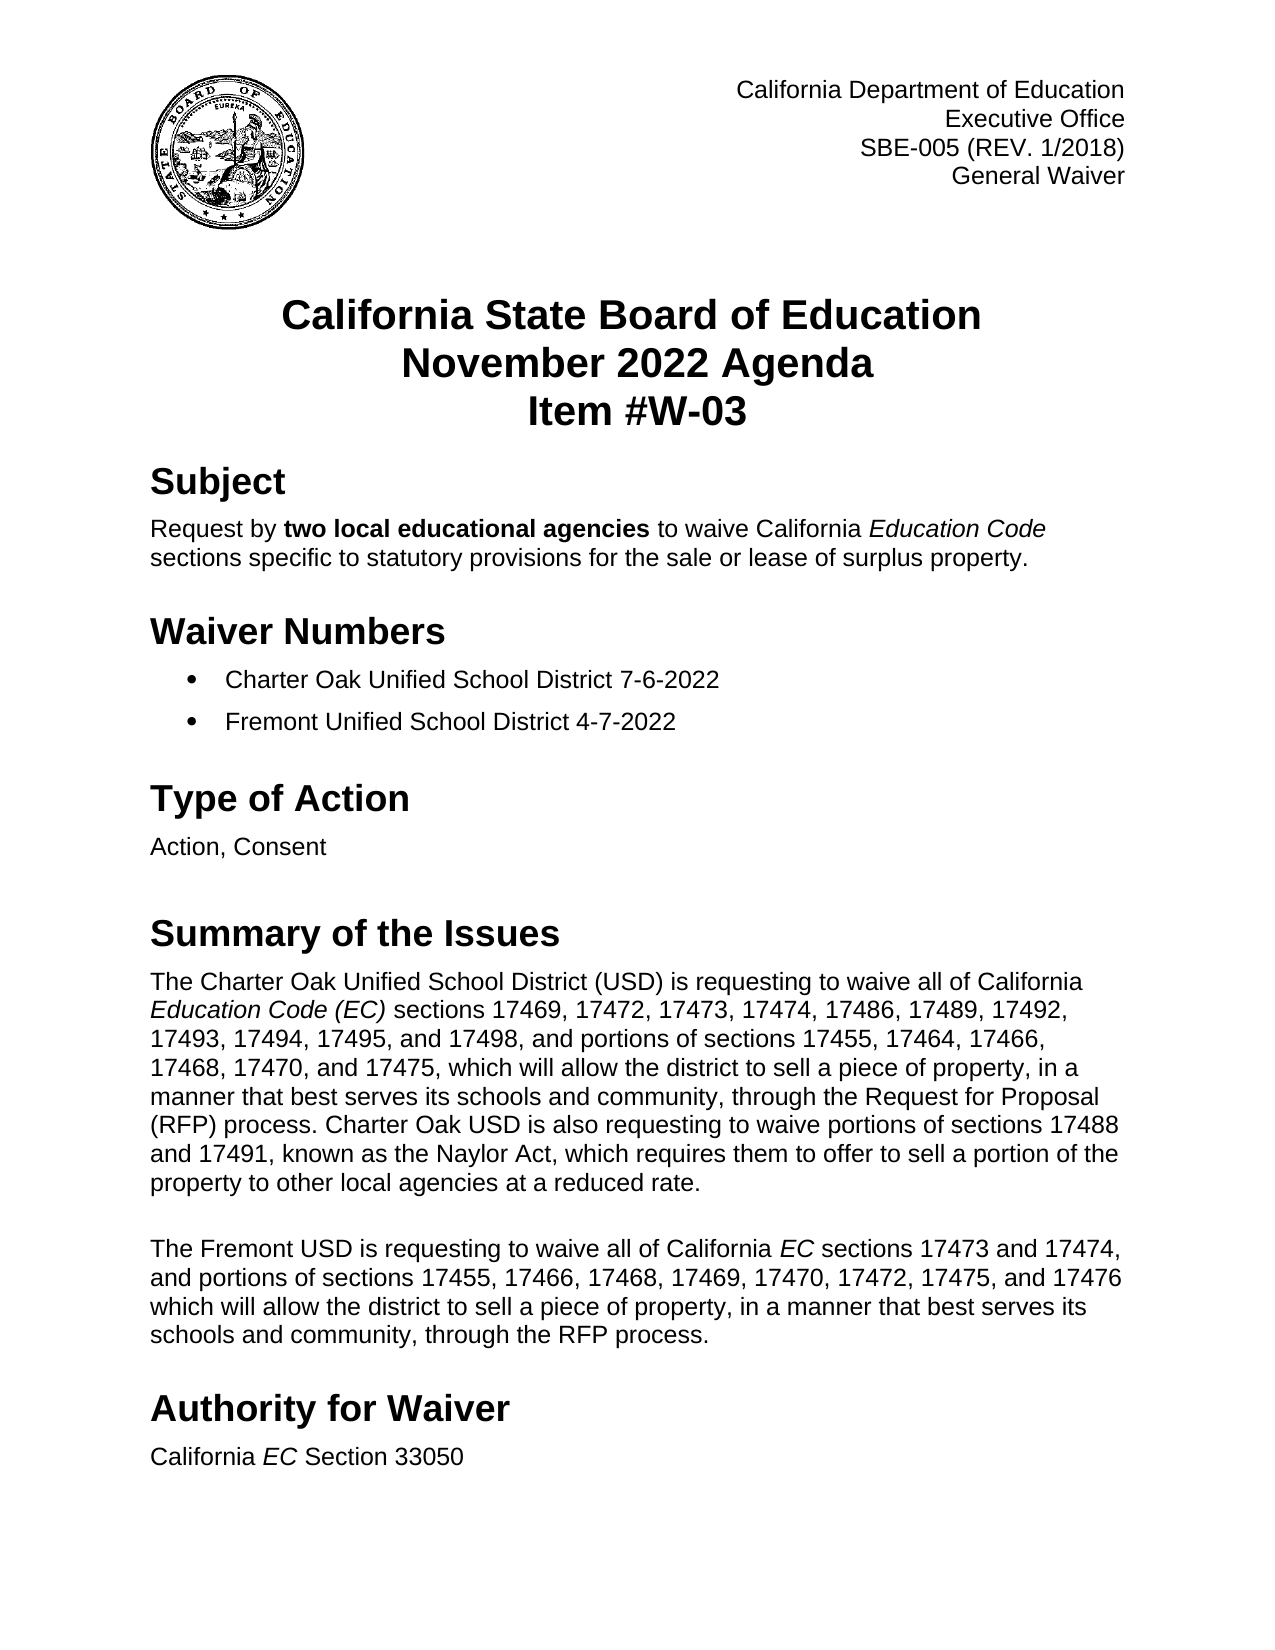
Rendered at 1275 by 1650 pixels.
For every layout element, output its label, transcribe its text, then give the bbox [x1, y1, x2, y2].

text Request by two local educational agencies to waive California Education Code sections specific to statutory provisions for the sale or lease of surplus property. [150, 514, 1125, 572]
subtitle Waiver Numbers [150, 609, 1125, 653]
text The Charter Oak Unified School District (USD) is requesting to waive all of California Education Code (EC) sections 17469, 17472, 17473, 17474, 17486, 17489, 17492, 17493, 17494, 17495, and 17498, and portions of sections 17455, 17464, 17466, 17468, 17470, and 17475, which will allow the district to sell a piece of property, in a manner that best serves its schools and community, through the Request for Proposal (RFP) process. Charter Oak USD is also requesting to waive portions of sections 17488 and 17491, known as the Naylor Act, which requires them to offer to sell a portion of the property to other local agencies at a reduced rate. [150, 967, 1125, 1197]
picture [150, 75, 305, 230]
subtitle Summary of the Issues [150, 911, 1125, 954]
text The Fremont USD is requesting to waive all of California EC sections 17473 and 17474, and portions of sections 17455, 17466, 17468, 17469, 17470, 17472, 17475, and 17476 which will allow the district to sell a piece of property, in a manner that best serves its schools and community, through the RFP process. [150, 1234, 1125, 1349]
subtitle Subject [150, 459, 1125, 502]
text General Waiver [656, 161, 1125, 190]
text California EC Section 33050 [150, 1442, 1125, 1471]
text Action, Consent [150, 832, 1125, 861]
subtitle California State Board of Education November 2022 Agenda Item #W-03 [150, 290, 1125, 434]
subtitle Authority for Waiver [150, 1387, 1125, 1430]
text SBE-005 (REV. 1/2018) [675, 132, 1125, 161]
text California Department of Education [675, 75, 1125, 104]
list Fremont Unified School District 4-7-2022 [187, 706, 1125, 764]
text Executive Office [675, 104, 1125, 132]
subtitle Type of Action [150, 777, 1125, 820]
list Charter Oak Unified School District 7-6-2022 [187, 665, 1125, 694]
